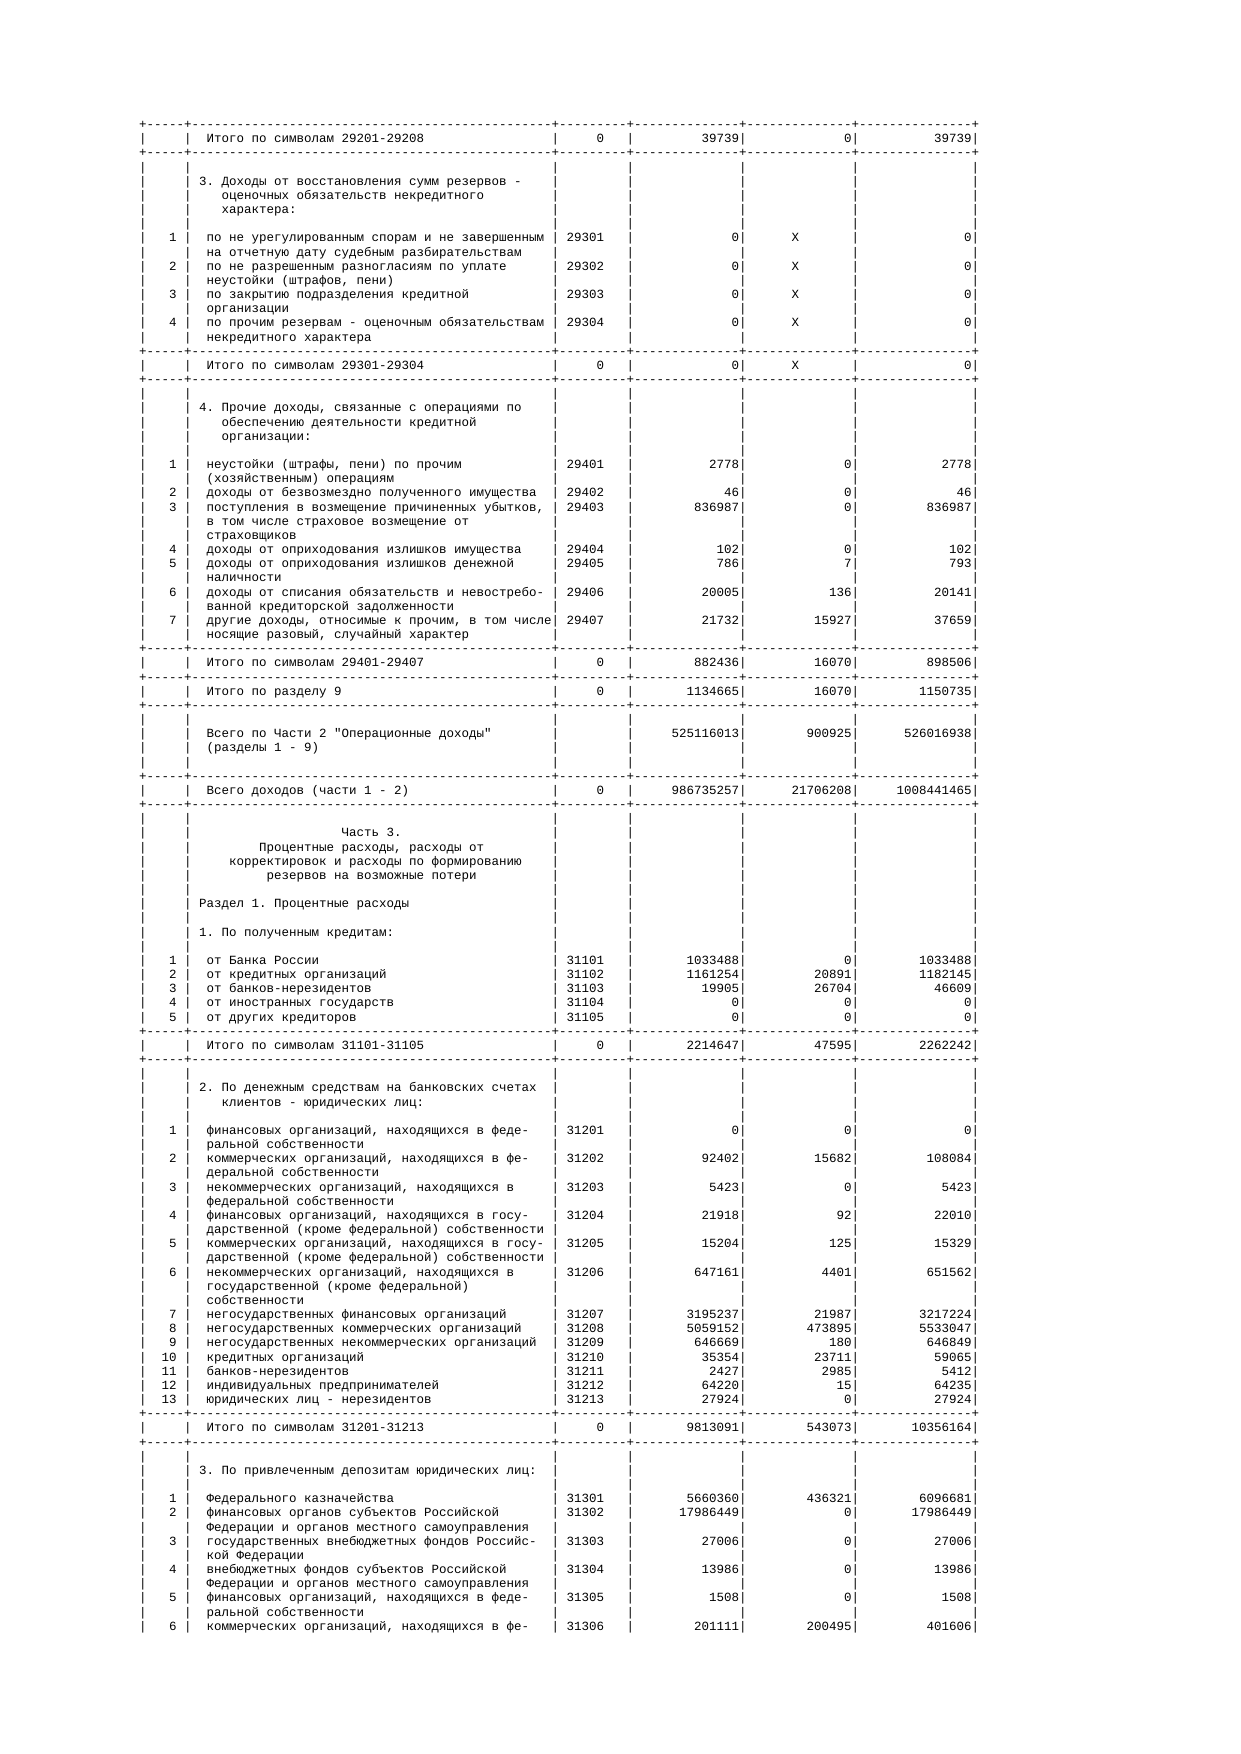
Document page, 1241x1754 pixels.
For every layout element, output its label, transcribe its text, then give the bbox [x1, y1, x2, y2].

text | 1 | финансовых организаций, находящихся в феде- | 31201 | 0| 0| 0| [139, 1124, 1101, 1138]
text | 1 | по не урегулированным спорам и не завершенным | 29301 | 0| Х | 0| [139, 231, 1101, 246]
text | | Всего по Части 2 "Операционные доходы" | | 525116013| 900925| 526016938| [139, 727, 1101, 741]
text | | Итого по разделу 9 | 0 | 1134665| 16070| 1150735| [139, 685, 1101, 699]
text | 8 | негосударственных коммерческих организаций | 31208 | 5059152| 473895| 5533047| [139, 1322, 1101, 1336]
text | | 4. Прочие доходы, связанные с операциями по | | | | | [139, 401, 1101, 416]
text | | дарственной (кроме федеральной) собственности | | | | | [139, 1251, 1101, 1266]
text | | | | | | | [139, 387, 1101, 401]
text | 2 | коммерческих организаций, находящихся в фе- | 31202 | 92402| 15682| 108084| [139, 1152, 1101, 1166]
text | | Федерации и органов местного самоуправления | | | | | [139, 1577, 1101, 1591]
text | | Часть 3. | | | | | [139, 826, 1101, 841]
text | | собственности | | | | | [139, 1294, 1101, 1308]
text | | страховщиков | | | | | [139, 529, 1101, 543]
text | | в том числе страховое возмещение от | | | | | [139, 515, 1101, 529]
text | | носящие разовый, случайный характер | | | | | [139, 628, 1101, 642]
text | | ральной собственности | | | | | [139, 1138, 1101, 1152]
text +-----+------------------------------------------------+---------+--------------+--------------+---------------+ [139, 118, 1101, 132]
text | | Всего доходов (части 1 - 2) | 0 | 986735257| 21706208| 1008441465| [139, 784, 1101, 798]
text | 2 | от кредитных организаций | 31102 | 1161254| 20891| 1182145| [139, 968, 1101, 982]
text | | | | | | | [139, 217, 1101, 231]
text | | дарственной (кроме федеральной) собственности | | | | | [139, 1223, 1101, 1237]
text | | деральной собственности | | | | | [139, 1166, 1101, 1181]
text +-----+------------------------------------------------+---------+--------------+--------------+---------------+ [139, 699, 1101, 713]
text +-----+------------------------------------------------+---------+--------------+--------------+---------------+ [139, 1053, 1101, 1067]
text | 4 | от иностранных государств | 31104 | 0| 0| 0| [139, 996, 1101, 1011]
text | 7 | другие доходы, относимые к прочим, в том числе| 29407 | 21732| 15927| 37659| [139, 614, 1101, 628]
text | 5 | коммерческих организаций, находящихся в госу- | 31205 | 15204| 125| 15329| [139, 1237, 1101, 1251]
text | 6 | некоммерческих организаций, находящихся в | 31206 | 647161| 4401| 651562| [139, 1266, 1101, 1280]
text | | кой Федерации | | | | | [139, 1549, 1101, 1563]
text | | 3. По привлеченным депозитам юридических лиц: | | | | | [139, 1464, 1101, 1478]
text | | обеспечению деятельности кредитной | | | | | [139, 416, 1101, 430]
text | | | | | | | [139, 940, 1101, 954]
text +-----+------------------------------------------------+---------+--------------+--------------+---------------+ [139, 373, 1101, 387]
text | 4 | по прочим резервам - оценочным обязательствам | 29304 | 0| Х | 0| [139, 316, 1101, 331]
text | | | | | | | [139, 444, 1101, 458]
text | 9 | негосударственных некоммерческих организаций | 31209 | 646669| 180| 646849| [139, 1336, 1101, 1351]
text | 3 | поступления в возмещение причиненных убытков, | 29403 | 836987| 0| 836987| [139, 501, 1101, 515]
text | | Процентные расходы, расходы от | | | | | [139, 841, 1101, 855]
text | 2 | доходы от безвозмездно полученного имущества | 29402 | 46| 0| 46| [139, 486, 1101, 501]
text | | Итого по символам 29201-29208 | 0 | 39739| 0| 39739| [139, 132, 1101, 146]
text | 5 | от других кредиторов | 31105 | 0| 0| 0| [139, 1011, 1101, 1025]
text | | Итого по символам 29301-29304 | 0 | 0| Х | 0| [139, 359, 1101, 373]
text | | | | | | | [139, 756, 1101, 770]
text | | 3. Доходы от восстановления сумм резервов - | | | | | [139, 175, 1101, 189]
text | | | | | | | [139, 713, 1101, 727]
text | 13 | юридических лиц - нерезидентов | 31213 | 27924| 0| 27924| [139, 1393, 1101, 1407]
text | | | | | | | [139, 1478, 1101, 1492]
text | | ванной кредиторской задолженности | | | | | [139, 600, 1101, 614]
text +-----+------------------------------------------------+---------+--------------+--------------+---------------+ [139, 798, 1101, 812]
text | 3 | некоммерческих организаций, находящихся в | 31203 | 5423| 0| 5423| [139, 1181, 1101, 1195]
text | | | | | | | [139, 1067, 1101, 1081]
text | | Итого по символам 31201-31213 | 0 | 9813091| 543073| 10356164| [139, 1421, 1101, 1436]
text | | клиентов - юридических лиц: | | | | | [139, 1096, 1101, 1110]
text | | 1. По полученным кредитам: | | | | | [139, 926, 1101, 940]
text | 10 | кредитных организаций | 31210 | 35354| 23711| 59065| [139, 1351, 1101, 1365]
text | | наличности | | | | | [139, 571, 1101, 586]
text +-----+------------------------------------------------+---------+--------------+--------------+---------------+ [139, 146, 1101, 161]
text | 1 | неустойки (штрафы, пени) по прочим | 29401 | 2778| 0| 2778| [139, 458, 1101, 472]
text | 11 | банков-нерезидентов | 31211 | 2427| 2985| 5412| [139, 1365, 1101, 1379]
text | | корректировок и расходы по формированию | | | | | [139, 855, 1101, 869]
text +-----+------------------------------------------------+---------+--------------+--------------+---------------+ [139, 1407, 1101, 1421]
text | 6 | коммерческих организаций, находящихся в фе- | 31306 | 201111| 200495| 401606| [139, 1620, 1101, 1634]
text | | характера: | | | | | [139, 203, 1101, 217]
text | 1 | от Банка России | 31101 | 1033488| 0| 1033488| [139, 954, 1101, 968]
text | | 2. По денежным средствам на банковских счетах | | | | | [139, 1081, 1101, 1096]
text | | государственной (кроме федеральной) | | | | | [139, 1280, 1101, 1294]
text | 3 | государственных внебюджетных фондов Российс- | 31303 | 27006| 0| 27006| [139, 1535, 1101, 1549]
text | | Федерации и органов местного самоуправления | | | | | [139, 1521, 1101, 1535]
text | | резервов на возможные потери | | | | | [139, 869, 1101, 883]
text | | Раздел 1. Процентные расходы | | | | | [139, 897, 1101, 911]
text | | на отчетную дату судебным разбирательствам | | | | | [139, 246, 1101, 260]
text | 5 | доходы от оприходования излишков денежной | 29405 | 786| 7| 793| [139, 557, 1101, 571]
text +-----+------------------------------------------------+---------+--------------+--------------+---------------+ [139, 1436, 1101, 1450]
text +-----+------------------------------------------------+---------+--------------+--------------+---------------+ [139, 671, 1101, 685]
text | 12 | индивидуальных предпринимателей | 31212 | 64220| 15| 64235| [139, 1379, 1101, 1393]
text | 4 | внебюджетных фондов субъектов Российской | 31304 | 13986| 0| 13986| [139, 1563, 1101, 1577]
text | | неустойки (штрафов, пени) | | | | | [139, 274, 1101, 288]
text | 5 | финансовых организаций, находящихся в феде- | 31305 | 1508| 0| 1508| [139, 1591, 1101, 1606]
text | 3 | от банков-нерезидентов | 31103 | 19905| 26704| 46609| [139, 982, 1101, 996]
text +-----+------------------------------------------------+---------+--------------+--------------+---------------+ [139, 1025, 1101, 1039]
text | 3 | по закрытию подразделения кредитной | 29303 | 0| Х | 0| [139, 288, 1101, 302]
text | | | | | | | [139, 161, 1101, 175]
text | | (разделы 1 - 9) | | | | | [139, 741, 1101, 756]
text | | ральной собственности | | | | | [139, 1606, 1101, 1620]
text | 7 | негосударственных финансовых организаций | 31207 | 3195237| 21987| 3217224| [139, 1308, 1101, 1322]
text | 2 | по не разрешенным разногласиям по уплате | 29302 | 0| Х | 0| [139, 260, 1101, 274]
text | | | | | | | [139, 911, 1101, 926]
text | 1 | Федерального казначейства | 31301 | 5660360| 436321| 6096681| [139, 1492, 1101, 1506]
text | | организации | | | | | [139, 302, 1101, 316]
text | 4 | финансовых организаций, находящихся в госу- | 31204 | 21918| 92| 22010| [139, 1209, 1101, 1223]
text | 6 | доходы от списания обязательств и невостребо- | 29406 | 20005| 136| 20141| [139, 586, 1101, 600]
text +-----+------------------------------------------------+---------+--------------+--------------+---------------+ [139, 345, 1101, 359]
text | | федеральной собственности | | | | | [139, 1195, 1101, 1209]
text | 4 | доходы от оприходования излишков имущества | 29404 | 102| 0| 102| [139, 543, 1101, 557]
text | | некредитного характера | | | | | [139, 331, 1101, 345]
text | | оценочных обязательств некредитного | | | | | [139, 189, 1101, 203]
text | | | | | | | [139, 883, 1101, 897]
text | 2 | финансовых органов субъектов Российской | 31302 | 17986449| 0| 17986449| [139, 1506, 1101, 1521]
text | | | | | | | [139, 812, 1101, 826]
text | | организации: | | | | | [139, 430, 1101, 444]
text | | Итого по символам 29401-29407 | 0 | 882436| 16070| 898506| [139, 656, 1101, 671]
text | | | | | | | [139, 1110, 1101, 1124]
text +-----+------------------------------------------------+---------+--------------+--------------+---------------+ [139, 770, 1101, 784]
text | | Итого по символам 31101-31105 | 0 | 2214647| 47595| 2262242| [139, 1039, 1101, 1053]
text | | (хозяйственным) операциям | | | | | [139, 472, 1101, 486]
text | | | | | | | [139, 1450, 1101, 1464]
text +-----+------------------------------------------------+---------+--------------+--------------+---------------+ [139, 642, 1101, 656]
